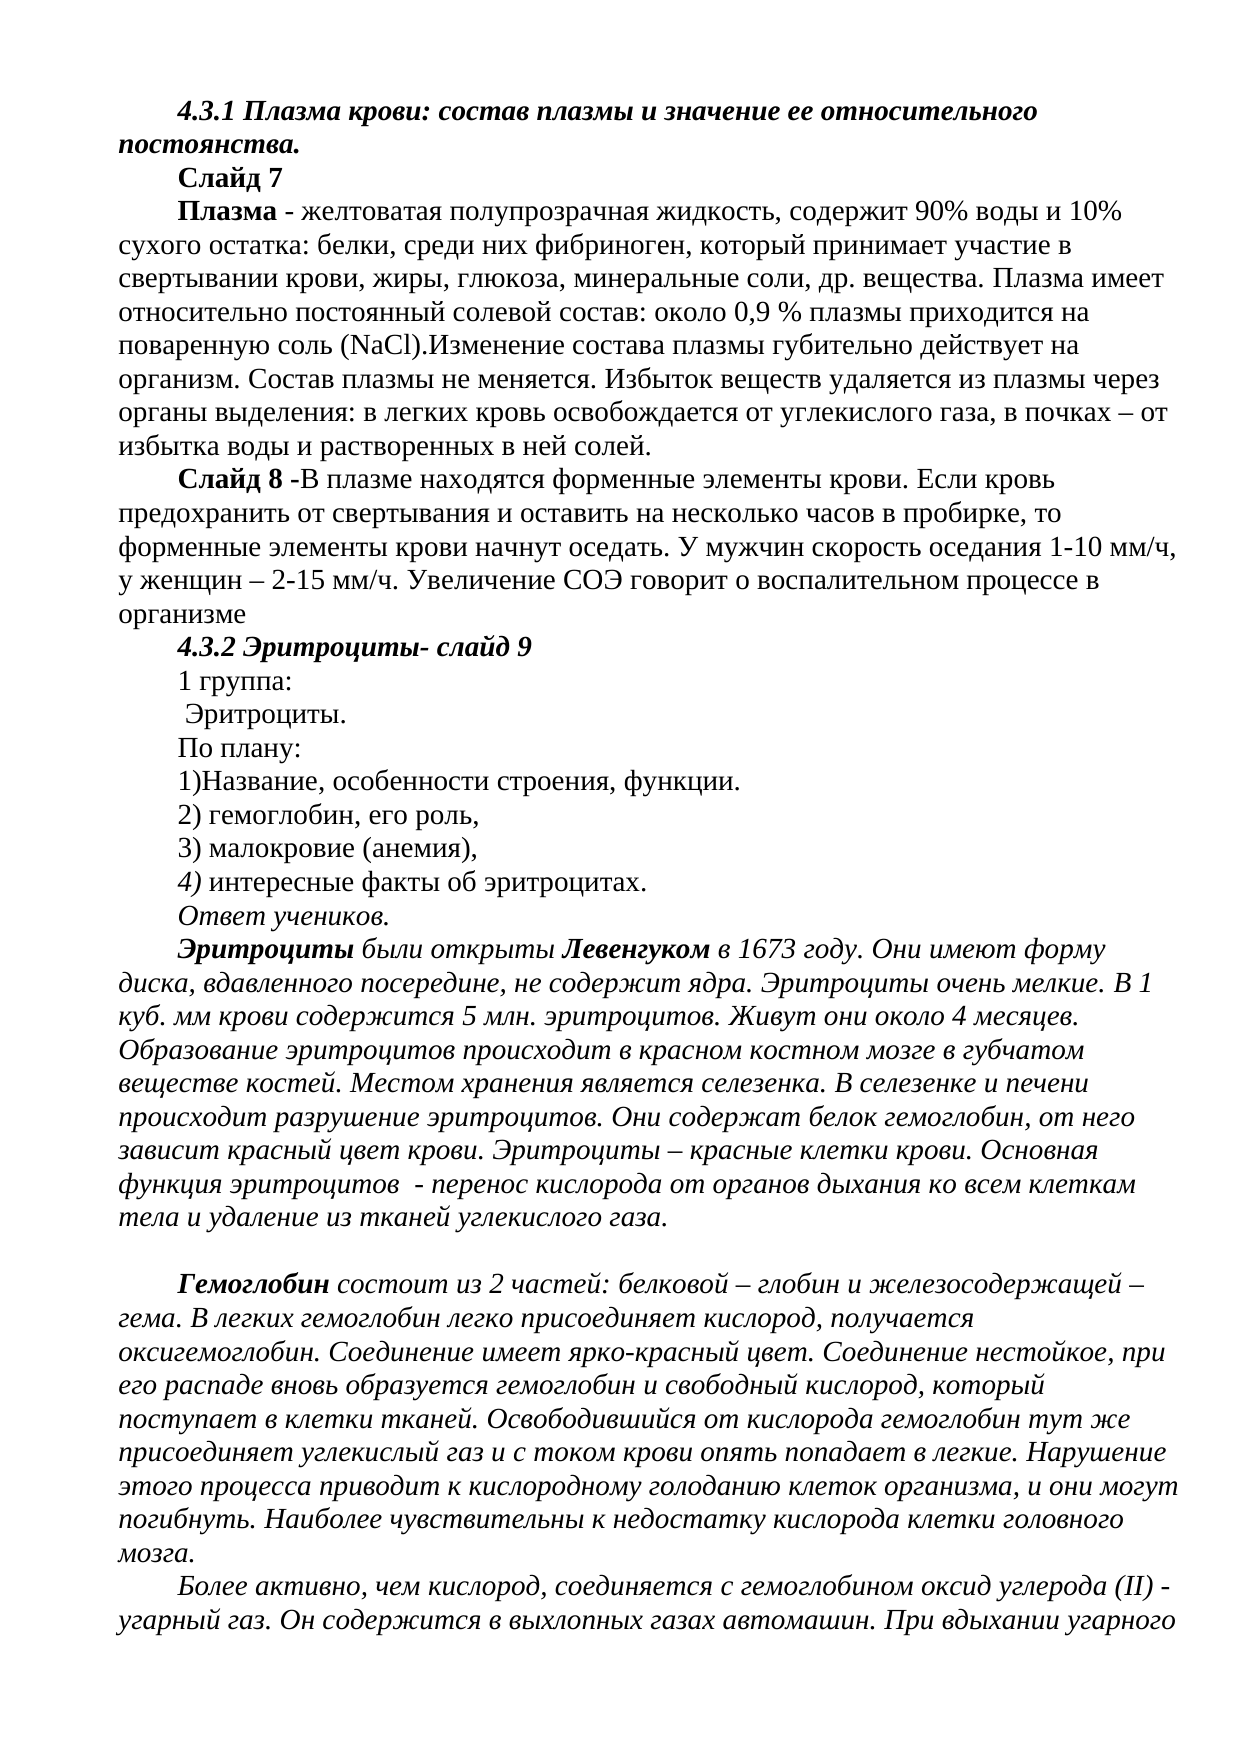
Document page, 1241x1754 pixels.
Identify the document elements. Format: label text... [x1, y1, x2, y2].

text 1)Название, особенности строения, функции. [118, 763, 1181, 797]
text 4.3.1 Плазма крови: состав плазмы и значение ее относительного постоянства. [118, 93, 1181, 160]
text 4.3.2 Эритроциты- слайд 9 [118, 629, 1181, 663]
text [118, 1568, 1181, 1636]
text 1 группа: [118, 663, 1181, 696]
text Гемоглобин состоит из 2 частей: белковой – глобин и железосодержащей – гема. В легких гемоглобин легко присоединяет кислород, получается оксигемоглобин. Соединение имеет ярко-красный цвет. Соединение нестойкое, при его распаде вновь образуется гемоглобин и свободный кислород, который поступает в клетки тканей. Освободившийся от кислорода гемоглобин тут же присоединяет углекислый газ и с током крови опять попадает в легкие. Нарушение этого процесса приводит к кислородному голоданию клеток организма, и они могут погибнуть. Наиболее чувствительны к недостатку кислорода клетки головного мозга. [118, 1267, 1181, 1568]
text 3) малокровие (анемия), [118, 831, 1181, 864]
text Ответ учеников. [118, 898, 1181, 931]
text 4) интересные факты об эритроцитах. [118, 864, 1181, 898]
text По плану: [118, 730, 1181, 763]
text 2) гемоглобин, его роль, [118, 797, 1181, 831]
text Плазма - желтоватая полупрозрачная жидкость, содержит 90% воды и 10% сухого остатка: белки, среди них фибриноген, который принимает участие в свертывании крови, жиры, глюкоза, минеральные соли, др. вещества. Плазма имеет относительно постоянный солевой состав: около 0,9 % плазмы приходится на поваренную соль (NaCl).Изменение состава плазмы губительно действует на организм. Состав плазмы не меняется. Избыток веществ удаляется из плазмы через органы выделения: в легких кровь освобождается от углекислого газа, в почках – от избытка воды и растворенных в ней солей. [118, 193, 1181, 462]
text Слайд 8 -В плазме находятся форменные элементы крови. Если кровь предохранить от свертывания и оставить на несколько часов в пробирке, то форменные элементы крови начнут оседать. У мужчин скорость оседания 1-10 мм/ч, у женщин – 2-15 мм/ч. Увеличение СОЭ говорит о воспалительном процессе в организме [118, 462, 1181, 629]
text Эритроциты. [118, 696, 1181, 730]
text Эритроциты были открыты Левенгуком в 1673 году. Они имеют форму диска, вдавленного посередине, не содержит ядра. Эритроциты очень мелкие. В 1 куб. мм крови содержится 5 млн. эритроцитов. Живут они около 4 месяцев. Образование эритроцитов происходит в красном костном мозге в губчатом веществе костей. Местом хранения является селезенка. В селезенке и печени происходит разрушение эритроцитов. Они содержат белок гемоглобин, от него зависит красный цвет крови. Эритроциты – красные клетки крови. Основная функция эритроцитов - перенос кислорода от органов дыхания ко всем клеткам тела и удаление из тканей углекислого газа. [118, 931, 1181, 1233]
text Слайд 7 [118, 160, 1181, 193]
